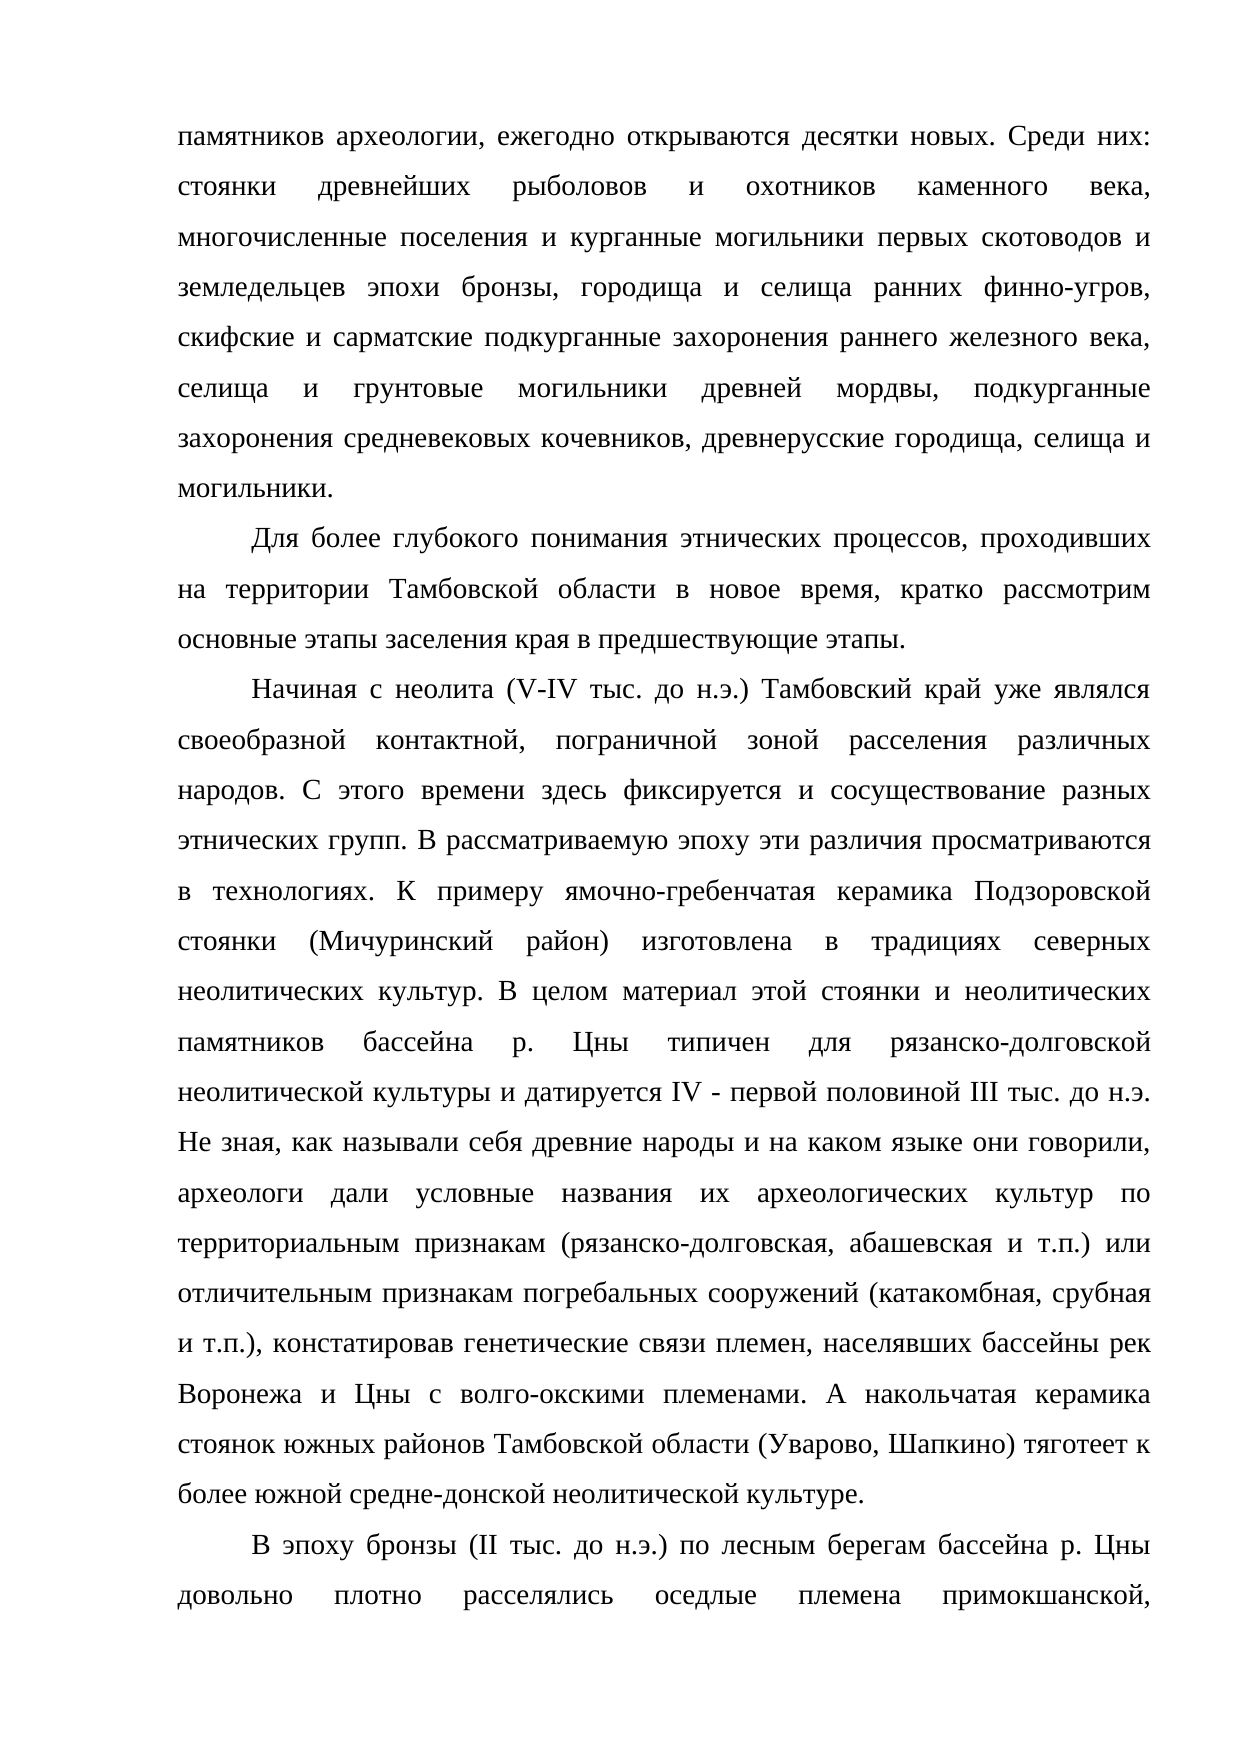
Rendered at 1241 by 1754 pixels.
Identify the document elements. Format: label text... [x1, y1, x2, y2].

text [177, 1527, 1152, 1611]
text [177, 118, 1152, 504]
text Начиная с неолита (V-IV тыс. до н.э.) Тамбовский край уже являлся своеобразной контактной, пограничной зоной расселения различных народов. С этого времени здесь фиксируется и сосуществование разных этнических групп. В рассматриваемую эпоху эти различия просматриваются в технологиях. К примеру ямочно-гребенчатая керамика Подзоровской стоянки (Мичуринский район) изготовлена в традициях северных неолитических культур. В целом материал этой стоянки и неолитических памятников бассейна р. Цны типичен для рязанско-долговской неолитической культуры и датируется IV - первой половиной III тыс. до н.э. Не зная, как называли себя древние народы и на каком языке они говорили, археологи дали условные названия их археологических культур по территориальным признакам (рязанско-долговская, абашевская и т.п.) или отличительным признакам погребальных сооружений (катакомбная, срубная и т.п.), констатировав генетические связи племен, населявших бассейны рек Воронежа и Цны с волго-окскими племенами. А накольчатая керамика стоянок южных районов Тамбовской области (Уварово, Шапкино) тяготеет к более южной средне-донской неолитической культуре. [177, 672, 1152, 1510]
text Для более глубокого понимания этнических процессов, проходивших на территории Тамбовской области в новое время, кратко рассмотрим основные этапы заселения края в предшествующие этапы. [177, 521, 1152, 655]
